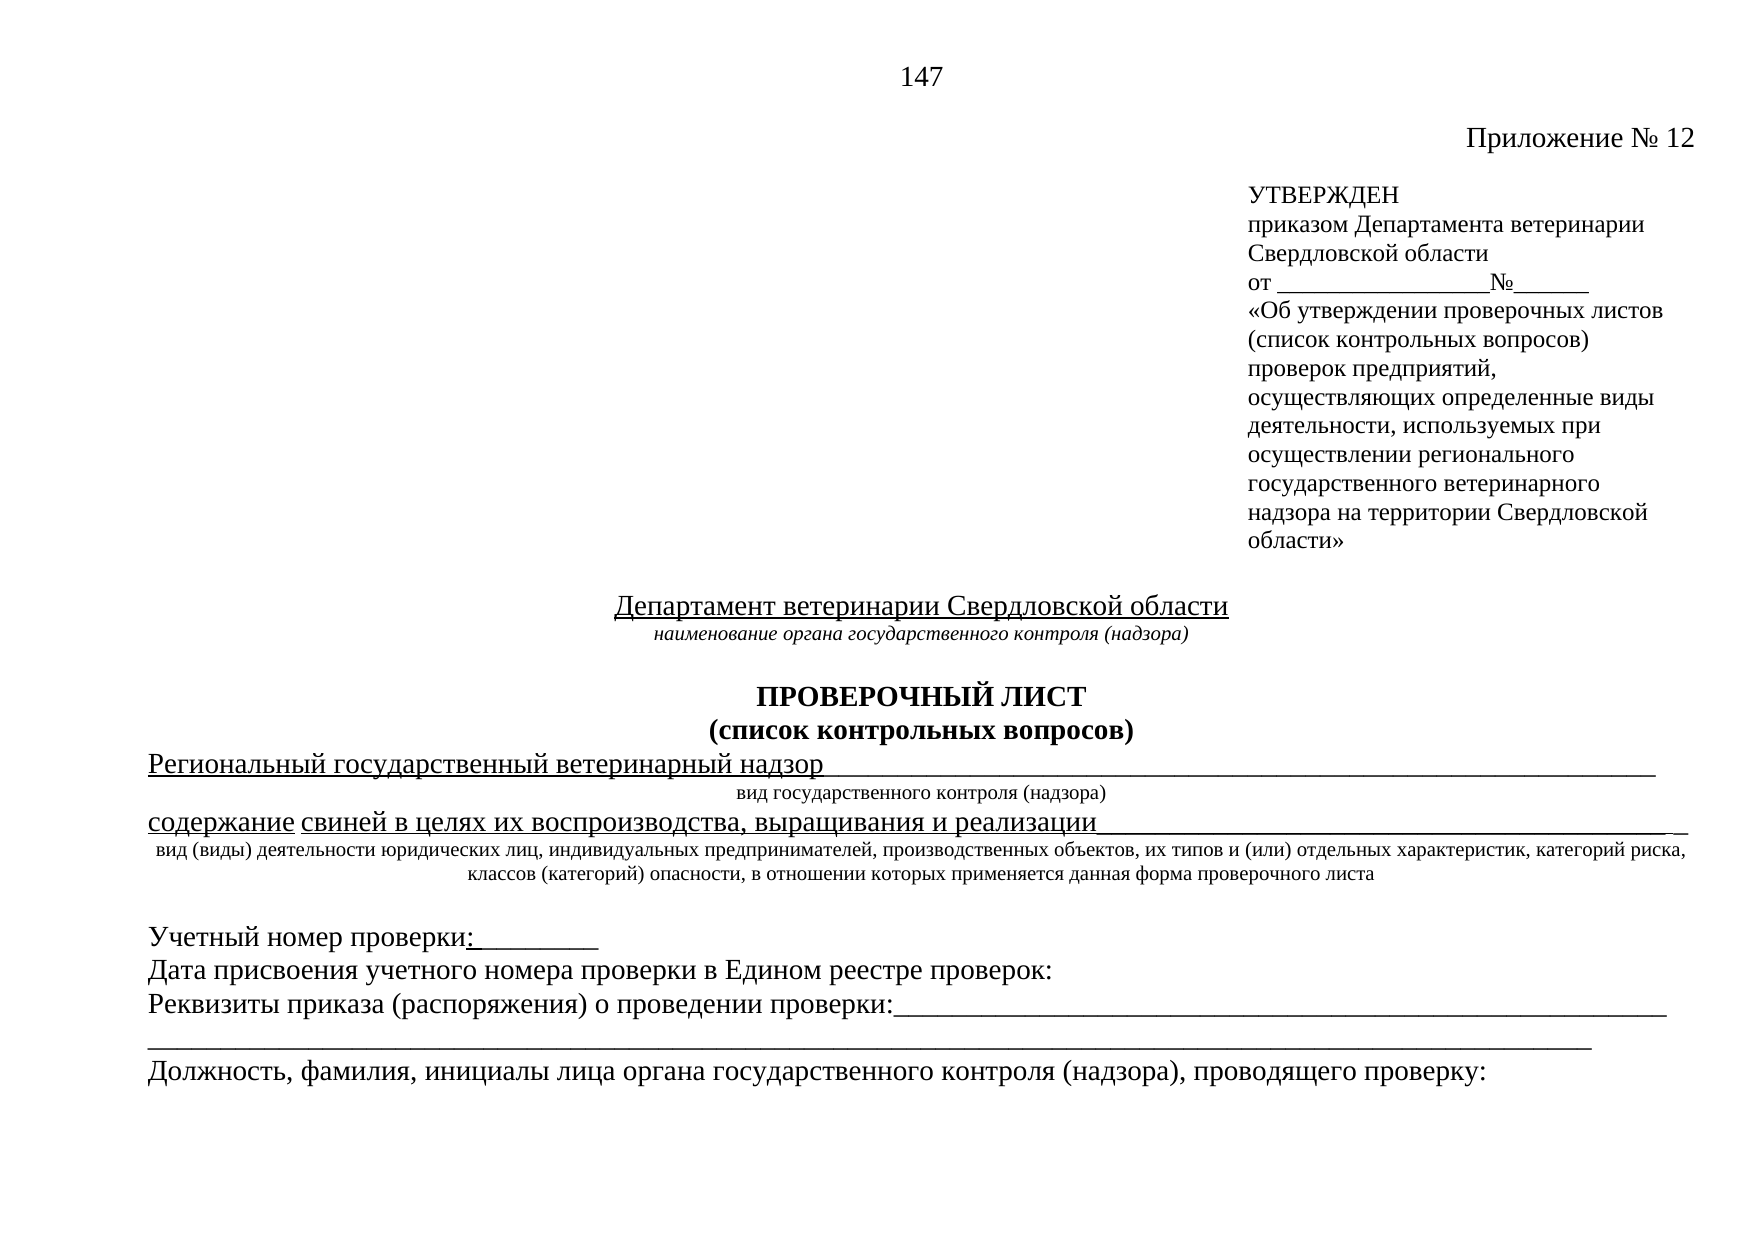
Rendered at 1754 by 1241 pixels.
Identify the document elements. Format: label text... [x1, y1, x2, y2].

text осуществлении регионального [148, 439, 1695, 468]
text Учетный номер проверки: ________ [148, 919, 1695, 952]
text УТВЕРЖДЕН [148, 181, 1695, 209]
text наименование органа государственного контроля (надзора) [148, 621, 1695, 645]
text вид государственного контроля (надзора) [148, 779, 1695, 804]
text Приложение № 12 [148, 121, 1695, 154]
text Департамент ветеринарии Свердловской области [148, 588, 1695, 621]
text (список контрольных вопросов) [148, 324, 1695, 353]
text деятельности, используемых при [148, 411, 1695, 439]
text (список контрольных вопросов) [148, 712, 1695, 746]
text ПРОВЕРОЧНЫЙ ЛИСТ [148, 679, 1695, 712]
text Дата присвоения учетного номера проверки в Едином реестре проверок: [148, 952, 1695, 986]
text Свердловской области [148, 238, 1695, 267]
text надзора на территории Свердловской [148, 497, 1695, 526]
text содержание свиней в целях их воспроизводства, выращивания и реализации_______________________________________ _ [148, 804, 1695, 837]
text Реквизиты приказа (распоряжения) о проведении проверки:_____________________________________________________ [148, 986, 1695, 1019]
text государственного ветеринарного [148, 468, 1695, 497]
text ___________________________________________________________________________________________________ [148, 1019, 1695, 1053]
text приказом Департамента ветеринарии [148, 209, 1695, 238]
text Должность, фамилия, инициалы лица органа государственного контроля (надзора), проводящего проверку: [148, 1053, 1695, 1087]
text осуществляющих определенные виды [148, 382, 1695, 411]
text «Об утверждении проверочных листов [148, 296, 1695, 324]
text вид (виды) деятельности юридических лиц, индивидуальных предпринимателей, производственных объектов, их типов и (или) отдельных характеристик, категорий риска, классов (категорий) опасности, в отношении которых применяется данная форма проверочного листа [148, 837, 1695, 885]
text от _________________№______ [148, 267, 1695, 296]
text области» [148, 526, 1695, 554]
text проверок предприятий, [148, 353, 1695, 382]
text Региональный государственный ветеринарный надзор_________________________________________________________ [148, 746, 1695, 779]
